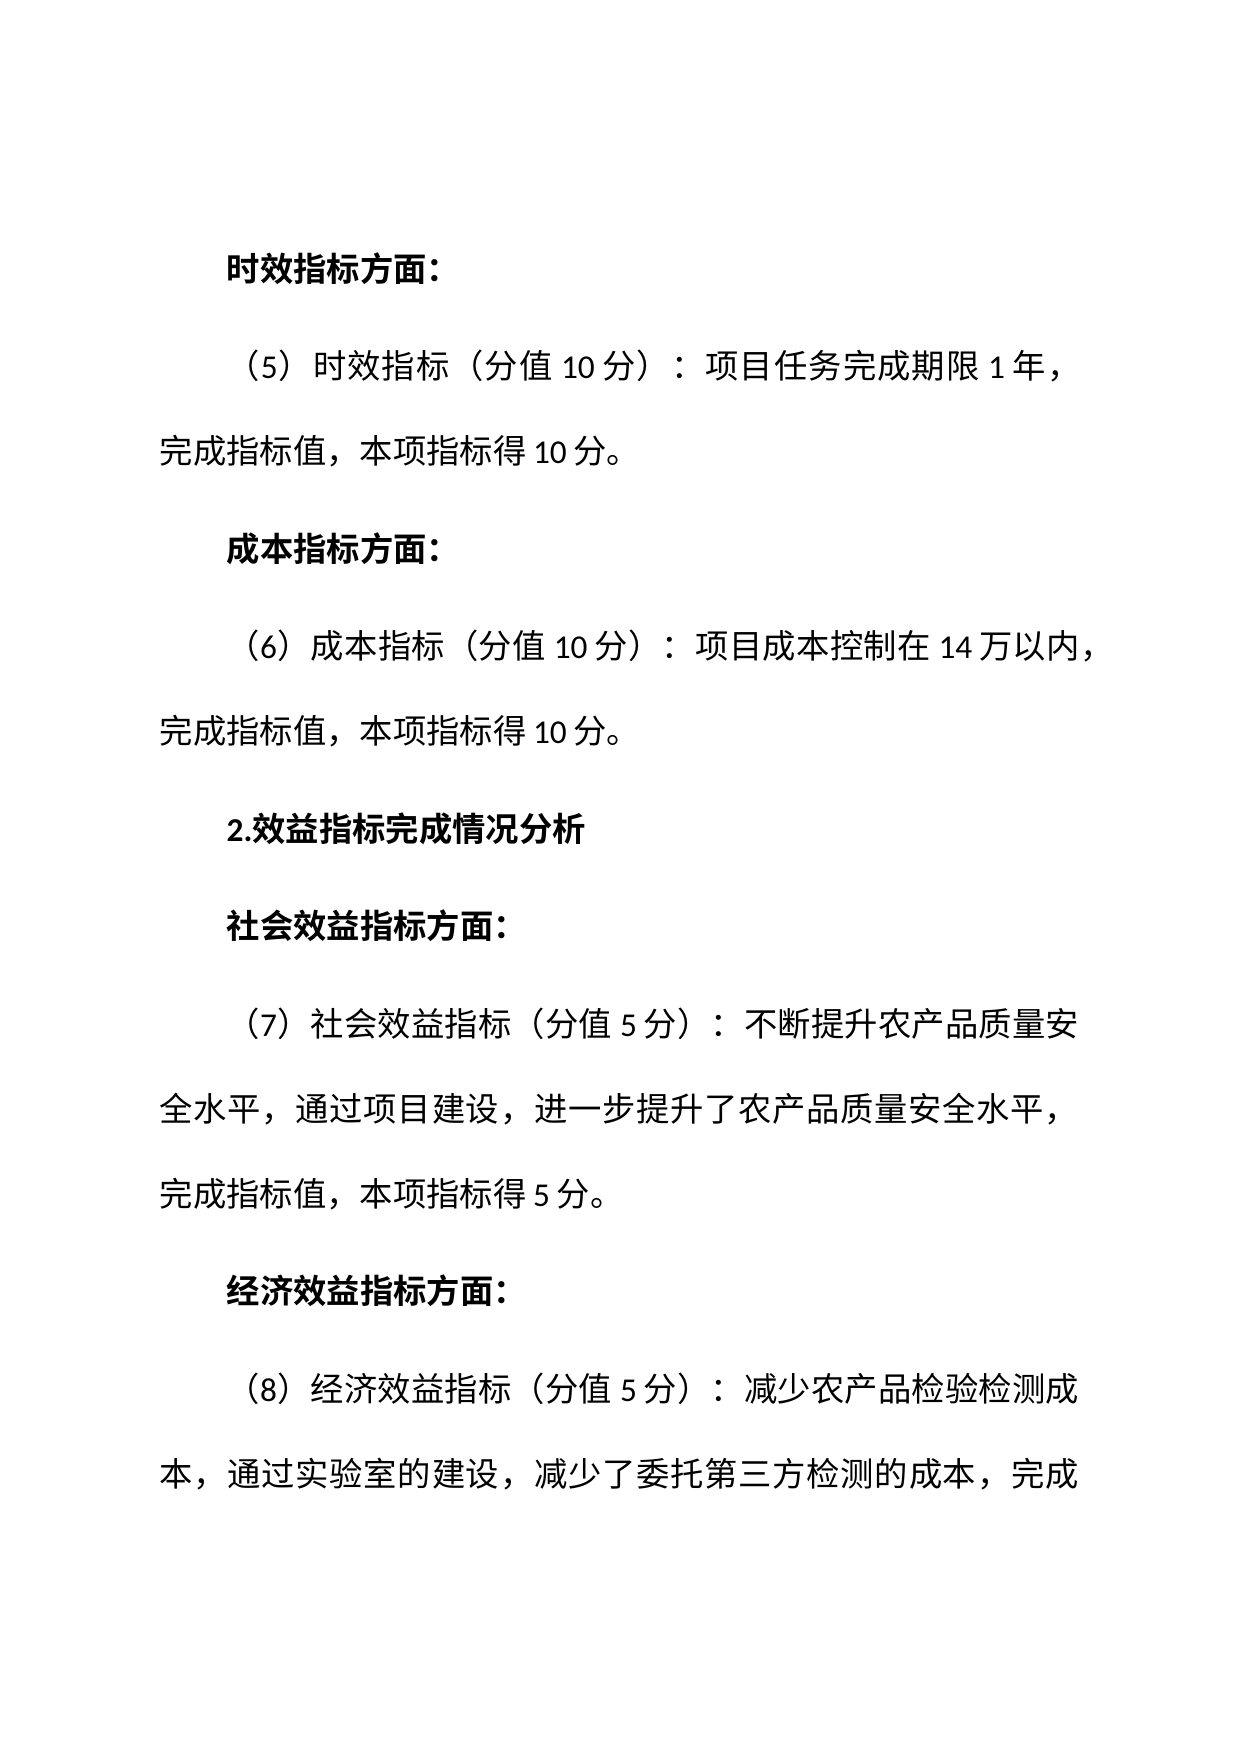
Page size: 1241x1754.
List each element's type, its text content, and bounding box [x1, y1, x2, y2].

text 经济效益指标方面： [159, 1247, 1081, 1332]
text 时效指标方面： [159, 224, 1081, 309]
text （5）时效指标（分值10分）：项目任务完成期限1年，完成指标值，本项指标得10分。 [159, 322, 1081, 492]
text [159, 1344, 1081, 1514]
text （6）成本指标（分值10分）：项目成本控制在14万以内，完成指标值，本项指标得10分。 [159, 602, 1081, 772]
text 成本指标方面： [159, 504, 1081, 589]
text （7）社会效益指标（分值5分）：不断提升农产品质量安全水平，通过项目建设，进一步提升了农产品质量安全水平，完成指标值，本项指标得5分。 [159, 979, 1081, 1234]
text 社会效益指标方面： [159, 882, 1081, 967]
text 2.效益指标完成情况分析 [159, 784, 1081, 869]
